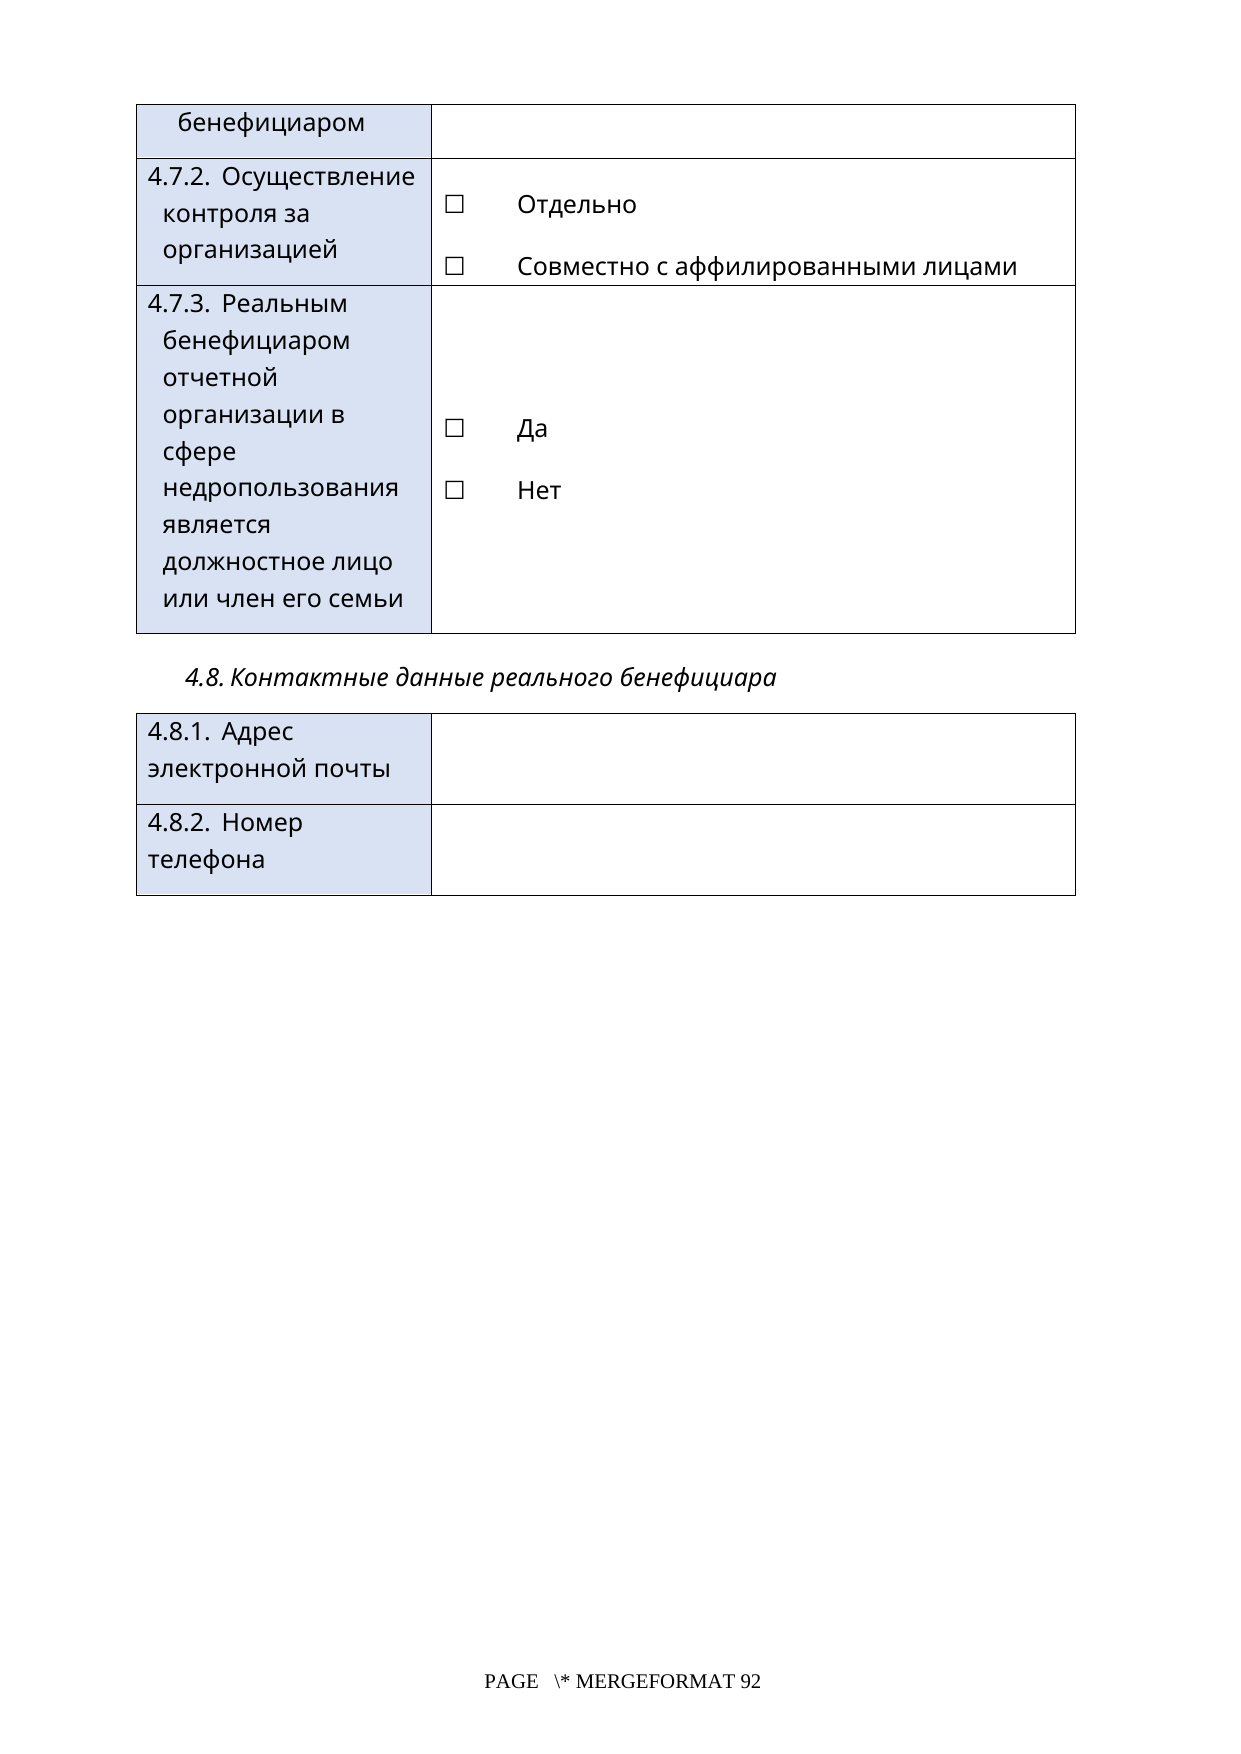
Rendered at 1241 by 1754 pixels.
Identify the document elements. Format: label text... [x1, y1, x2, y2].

table_cell Реальным бенефициаром отчетной организации в сфере недропользования является должностное лицо или член его семьи [137, 286, 431, 633]
table_cell [432, 805, 1075, 894]
table_header [432, 105, 1075, 157]
list Контактные данные реального бенефициара [185, 659, 1092, 693]
table_cell Да Нет [432, 286, 1075, 633]
table_header Адрес электронной почты [137, 714, 431, 804]
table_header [137, 105, 431, 157]
table_header [432, 714, 1075, 804]
table_cell Номер телефона [137, 805, 431, 894]
table_cell Осуществление контроля за организацией [137, 159, 431, 285]
table_cell Отдельно Совместно с аффилированными лицами [432, 159, 1075, 285]
